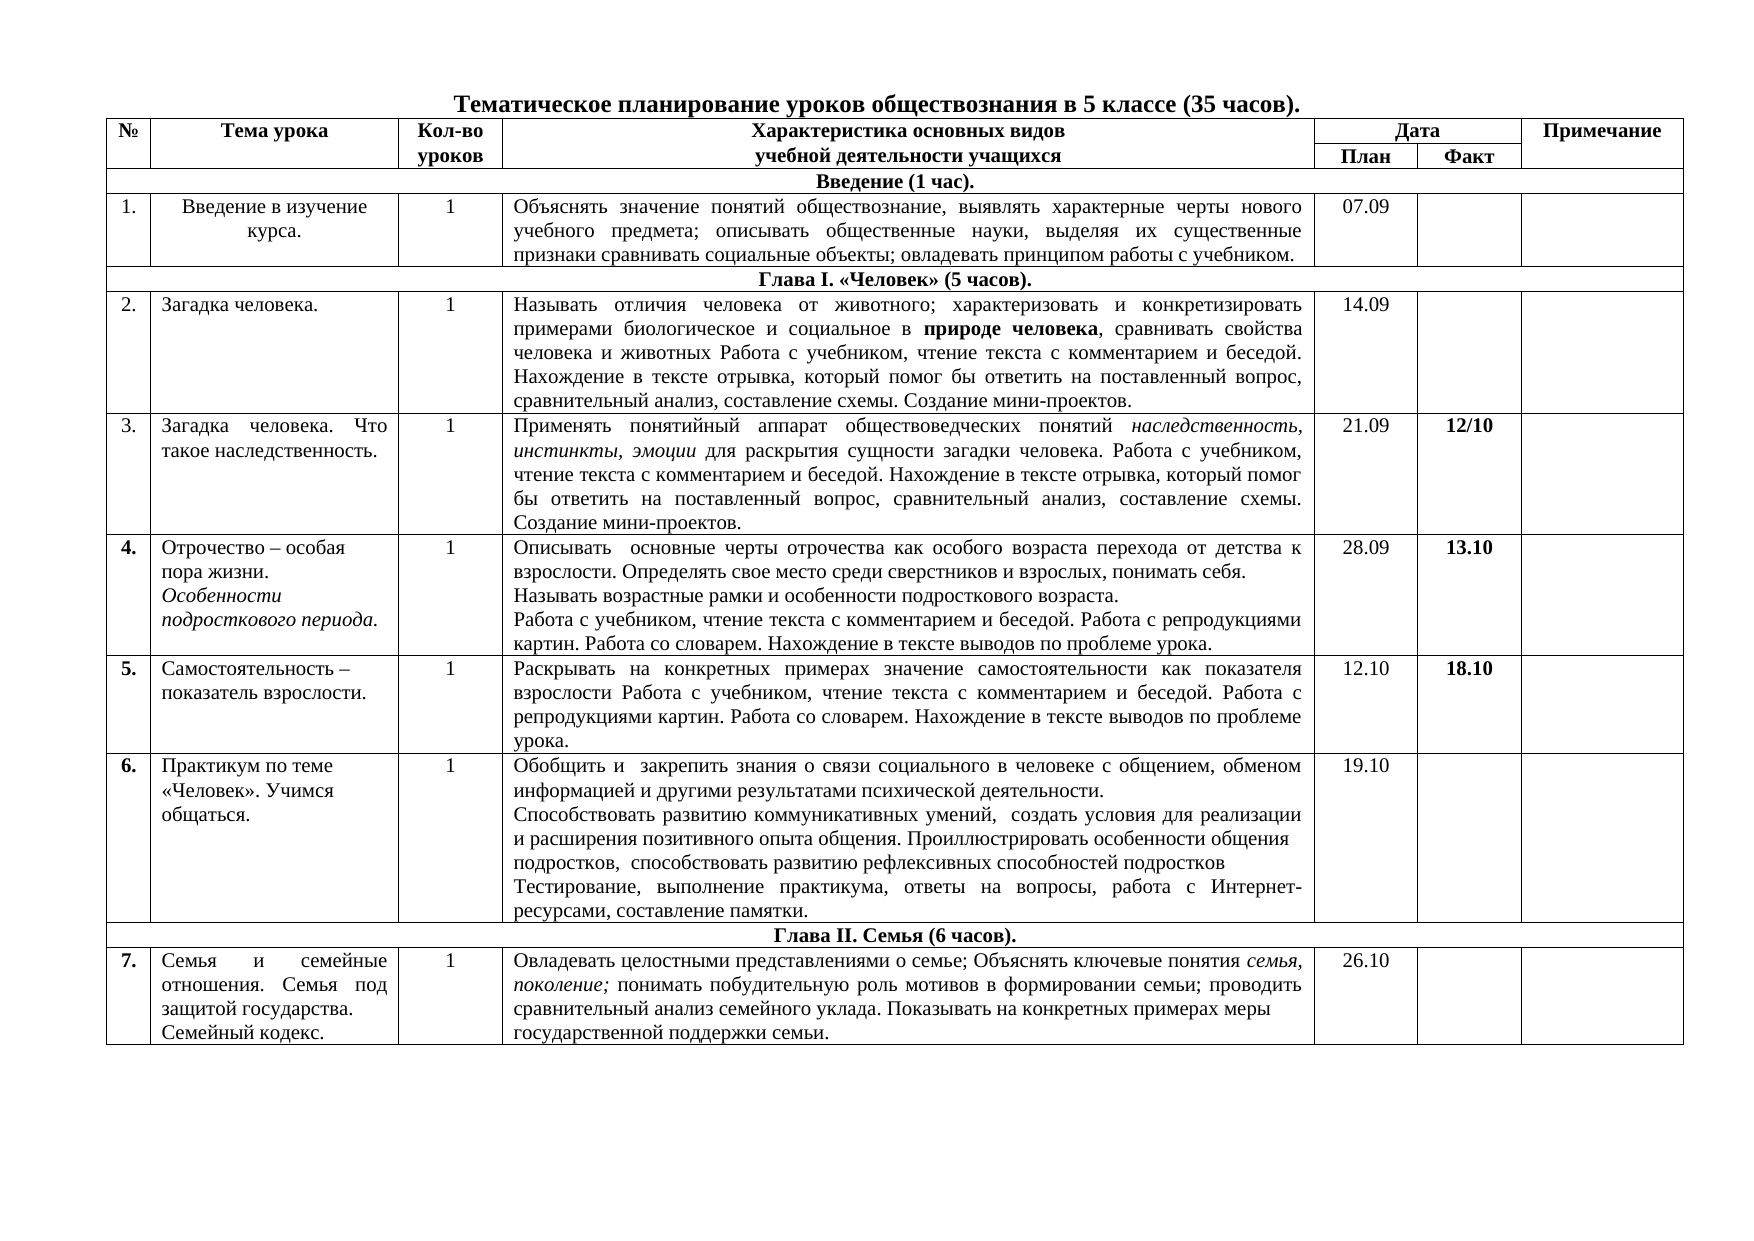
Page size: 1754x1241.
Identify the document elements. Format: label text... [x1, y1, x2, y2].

table_cell Раскрывать на конкретных примерах значение самостоятельности как показателя взрослости Работа с учебником, чтение текста с комментарием и беседой. Работа с репродукциями картин. Работа со словарем. Нахождение в тексте выводов по проблеме урока. [503, 656, 1314, 752]
table_cell 12/10 [1418, 414, 1521, 534]
table_cell 1 [399, 194, 502, 266]
table_cell Практикум по теме «Человек». Учимся общаться. [151, 754, 398, 922]
table_cell Называть отличия человека от животного; характеризовать и конкретизировать примерами биологическое и социальное в природе человека, сравнивать свойства человека и животных Работа с учебником, чтение текста с комментарием и беседой. Нахождение в тексте отрывка, который помог бы ответить на поставленный вопрос, сравнительный анализ, составление схемы. Создание мини-проектов. [503, 292, 1314, 412]
table_header № [107, 119, 150, 168]
table_header Характеристика основных видов учебной деятельности учащихся [503, 119, 1314, 168]
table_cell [503, 948, 1314, 1044]
table_cell Загадка человека. [151, 292, 398, 412]
table_cell Объяснять значение понятий обществознание, выявлять характерные черты нового учебного предмета; описывать общественные науки, выделяя их существенные признаки сравнивать социальные объекты; овладевать принципом работы с учебником. [503, 194, 1314, 266]
table_header Примечание [1522, 119, 1683, 168]
table_cell 14.09 [1315, 292, 1417, 412]
table_cell 2. [107, 292, 150, 412]
table_cell 1. [107, 194, 150, 266]
table_cell Обобщить и закрепить знания о связи социального в человеке с общением, обменом информацией и другими результатами психической деятельности. Способствовать развитию коммуникативных умений, создать условия для реализации и расширения позитивного опыта общения. Проиллюстрировать особенности общения подростков, способствовать развитию рефлексивных способностей подростков Тестирование, выполнение практикума, ответы на вопросы, работа с Интернет-ресурсами, составление памятки. [503, 754, 1314, 922]
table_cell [151, 948, 398, 1044]
table_cell [1522, 535, 1683, 655]
table_cell 28.09 [1315, 535, 1417, 655]
table_cell 1 [399, 414, 502, 534]
table_header Кол-во уроков [399, 119, 502, 168]
table_cell [1522, 414, 1683, 534]
table_cell [1418, 948, 1521, 1044]
table_cell Загадка человека. Что такое наследственность. [151, 414, 398, 534]
table_cell 1 [399, 535, 502, 655]
table_cell 4. [107, 535, 150, 655]
table_cell Отрочество – особая пора жизни. Особенности подросткового периода. [151, 535, 398, 655]
table_cell [1522, 754, 1683, 922]
table_cell Факт [1418, 144, 1521, 168]
table_cell План [1315, 144, 1417, 168]
table_cell [1522, 292, 1683, 412]
table_cell 6. [107, 754, 150, 922]
table_header Тема урока [151, 119, 398, 168]
table_cell Применять понятийный аппарат обществоведческих понятий наследственность, инстинкты, эмоции для раскрытия сущности загадки человека. Работа с учебником, чтение текста с комментарием и беседой. Нахождение в тексте отрывка, который помог бы ответить на поставленный вопрос, сравнительный анализ, составление схемы. Создание мини-проектов. [503, 414, 1314, 534]
table_cell [1522, 948, 1683, 1044]
table_cell 1 [399, 292, 502, 412]
table_cell Описывать основные черты отрочества как особого возраста перехода от детства к взрослости. Определять свое место среди сверстников и взрослых, понимать себя. Называть возрастные рамки и особенности подросткового возраста. Работа с учебником, чтение текста с комментарием и беседой. Работа с репродукциями картин. Работа со словарем. Нахождение в тексте выводов по проблеме урока. [503, 535, 1314, 655]
table_cell 21.09 [1315, 414, 1417, 534]
table_cell 1 [399, 754, 502, 922]
table_cell Самостоятельность – показатель взрослости. [151, 656, 398, 752]
table_cell 7. [107, 948, 150, 1044]
table_cell [1418, 754, 1521, 922]
table_cell 5. [107, 656, 150, 752]
table_cell Глава II. Семья (6 часов). [107, 923, 1683, 947]
table_cell 3. [107, 414, 150, 534]
table_header Дата [1315, 119, 1521, 142]
table_cell [1418, 292, 1521, 412]
table_cell 12.10 [1315, 656, 1417, 752]
table_cell [1522, 656, 1683, 752]
table_cell Глава I. «Человек» (5 часов). [107, 267, 1683, 291]
table_cell 26.10 [1315, 948, 1417, 1044]
table_cell [1418, 194, 1521, 266]
table_cell 1 [399, 948, 502, 1044]
table_cell 13.10 [1418, 535, 1521, 655]
table_cell 1 [399, 656, 502, 752]
table_cell 18.10 [1418, 656, 1521, 752]
table_cell Введение (1 час). [107, 169, 1683, 193]
table_cell 07.09 [1315, 194, 1417, 266]
text Тематическое планирование уроков обществознания в 5 классе (35 часов). [118, 89, 1636, 117]
table_cell [1522, 194, 1683, 266]
table_cell 19.10 [1315, 754, 1417, 922]
table_cell Введение в изучение курса. [151, 194, 398, 266]
